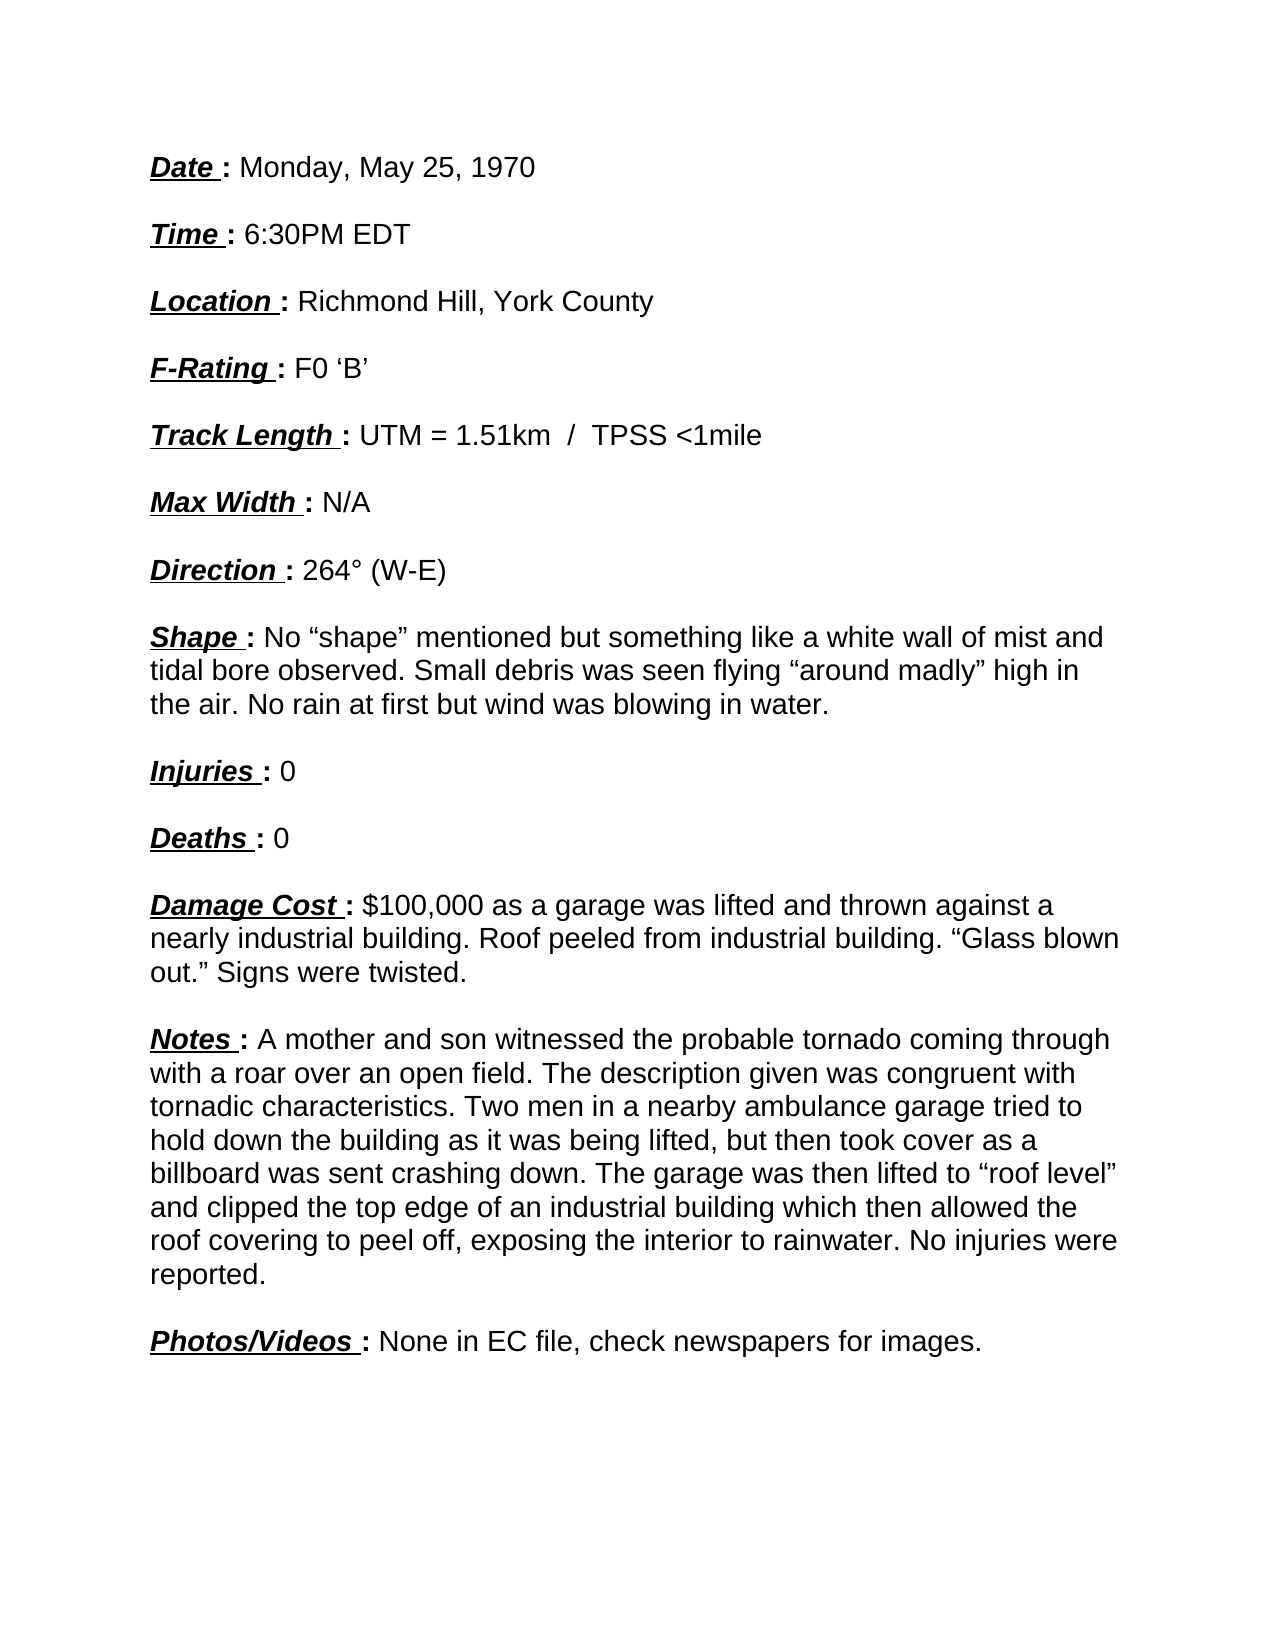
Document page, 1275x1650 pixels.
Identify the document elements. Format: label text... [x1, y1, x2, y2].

text Injuries : 0 [150, 754, 1125, 787]
text Notes : A mother and son witnessed the probable tornado coming through with a roar over an open field. The description given was congruent with tornadic characteristics. Two men in a nearby ambulance garage tried to hold down the building as it was being lifted, but then took cover as a billboard was sent crashing down. The garage was then lifted to “roof level” and clipped the top edge of an industrial building which then allowed the roof covering to peel off, exposing the interior to rainwater. No injuries were reported. [150, 1022, 1125, 1290]
text Max Width : N/A [150, 485, 1125, 519]
text Time : 6:30PM EDT [150, 217, 1125, 251]
text Track Length : UTM = 1.51km / TPSS <1mile [150, 418, 1125, 452]
text F-Rating : F0 ‘B’ [150, 351, 1125, 385]
text Location : Richmond Hill, York County [150, 284, 1125, 318]
text Photos/Videos : None in EC file, check newspapers for images. [150, 1324, 1125, 1357]
text Damage Cost : $100,000 as a garage was lifted and thrown against a nearly industrial building. Roof peeled from industrial building. “Glass blown out.” Signs were twisted. [150, 888, 1125, 988]
text Direction : 264° (W-E) [150, 552, 1125, 586]
text Deaths : 0 [150, 821, 1125, 854]
text Date : Monday, May 25, 1970 [150, 150, 1125, 183]
text Shape : No “shape” mentioned but something like a white wall of mist and tidal bore observed. Small debris was seen flying “around madly” high in the air. No rain at first but wind was blowing in water. [150, 619, 1125, 720]
